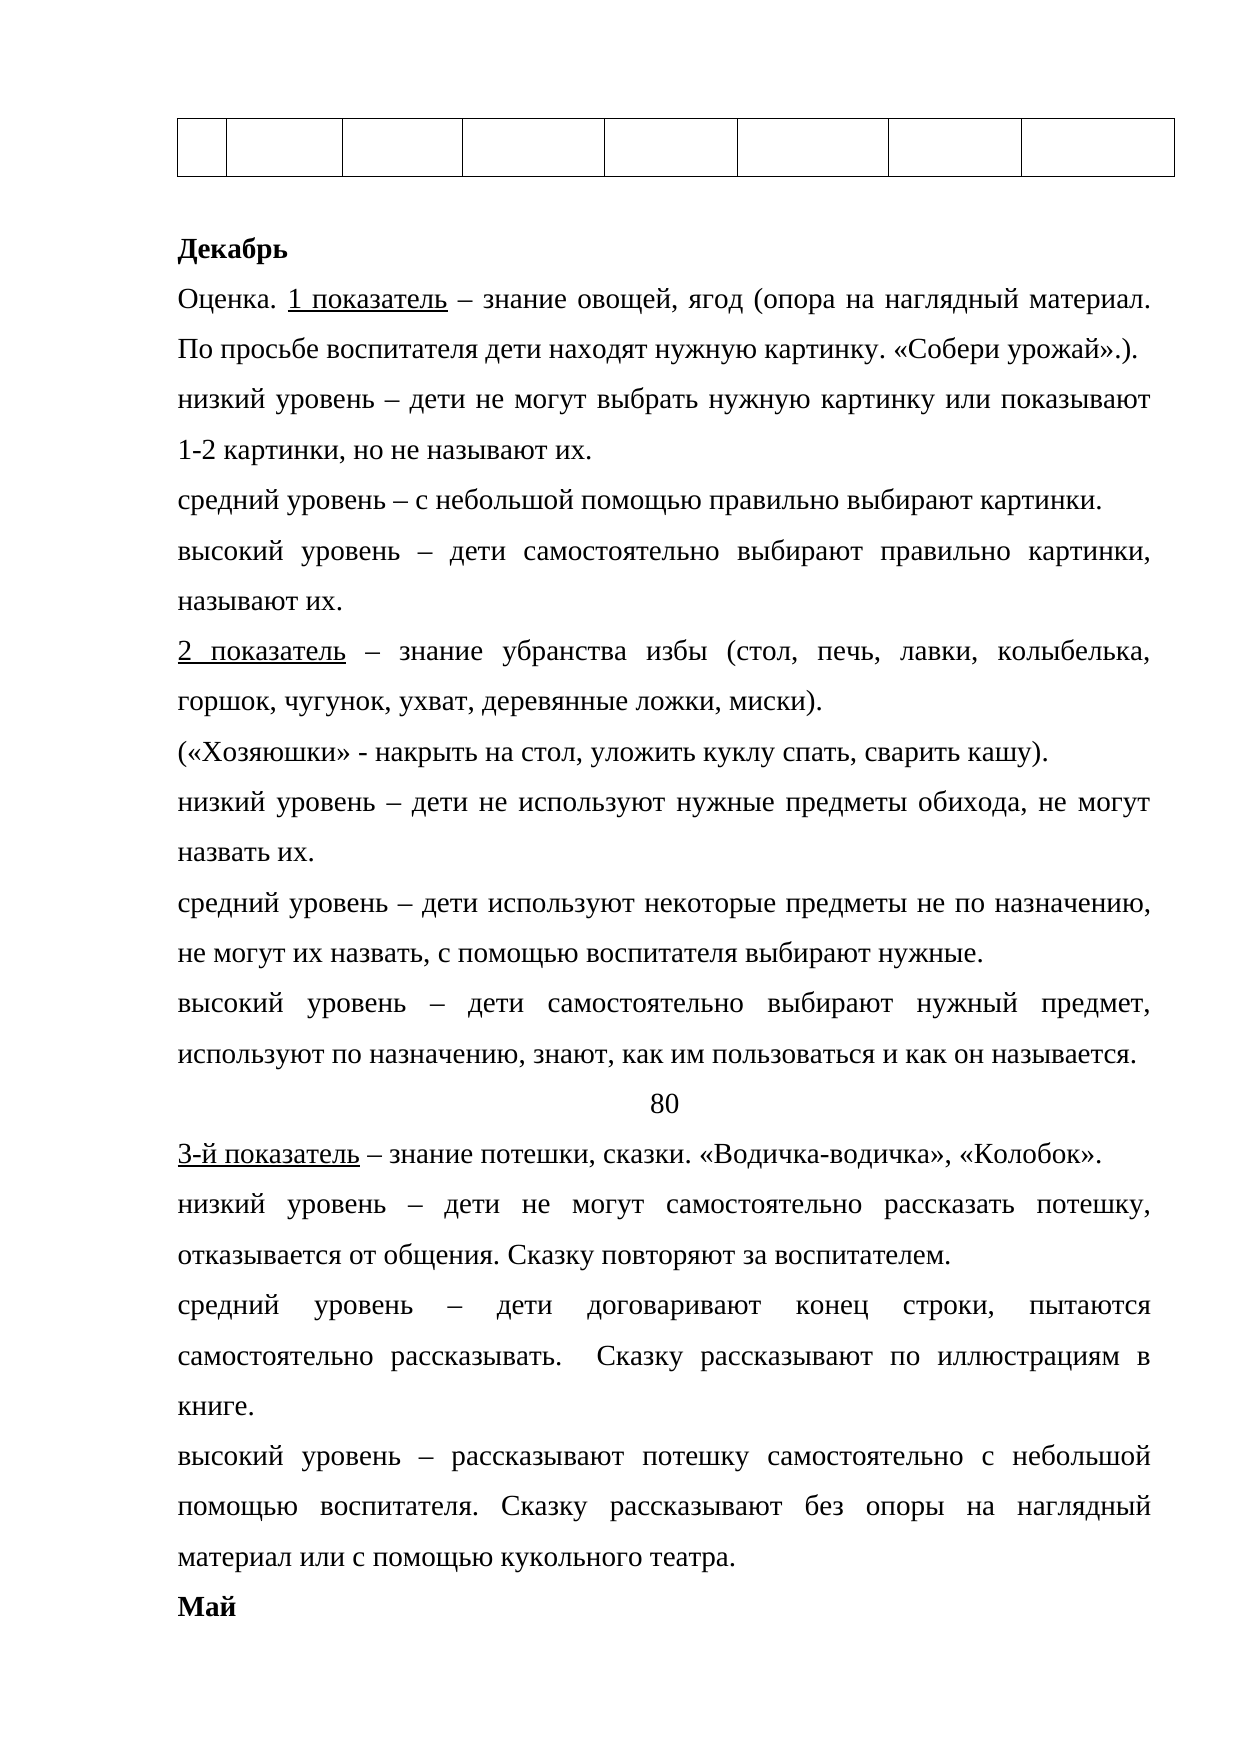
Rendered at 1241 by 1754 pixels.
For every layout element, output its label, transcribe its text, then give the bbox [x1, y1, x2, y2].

text 3-й показатель – знание потешки, сказки. «Водичка-водичка», «Колобок». [177, 1136, 1152, 1170]
text 80 [177, 1086, 1152, 1119]
table_cell [227, 119, 342, 176]
text низкий уровень – дети не используют нужные предметы обихода, не могут назвать их. [177, 784, 1152, 868]
table_cell [738, 119, 888, 176]
table_cell [605, 119, 737, 176]
text («Хозяюшки» - накрыть на стол, уложить куклу спать, сварить кашу). [177, 734, 1152, 767]
table_cell [889, 119, 1021, 176]
text низкий уровень – дети не могут выбрать нужную картинку или показывают 1-2 картинки, но не называют их. [177, 382, 1152, 466]
table_cell [343, 119, 462, 176]
text 2 показатель – знание убранства избы (стол, печь, лавки, колыбелька, горшок, чугунок, ухват, деревянные ложки, миски). [177, 633, 1152, 717]
text Оценка. 1 показатель – знание овощей, ягод (опора на наглядный материал. По просьбе воспитателя дети находят нужную картинку. «Собери урожай».). [177, 281, 1152, 365]
table_cell [463, 119, 604, 176]
text средний уровень – с небольшой помощью правильно выбирают картинки. [177, 482, 1152, 516]
text средний уровень – дети используют некоторые предметы не по назначению, не могут их назвать, с помощью воспитателя выбирают нужные. [177, 885, 1152, 969]
text Май [177, 1589, 1152, 1623]
text низкий уровень – дети не могут самостоятельно рассказать потешку, отказывается от общения. Сказку повторяют за воспитателем. [177, 1187, 1152, 1271]
text высокий уровень – дети самостоятельно выбирают нужный предмет, используют по назначению, знают, как им пользоваться и как он называется. [177, 985, 1152, 1069]
text средний уровень – дети договаривают конец строки, пытаются самостоятельно рассказывать. Сказку рассказывают по иллюстрациям в книге. [177, 1287, 1152, 1421]
table_cell [178, 119, 226, 176]
table_cell [1022, 119, 1174, 176]
text высокий уровень – дети самостоятельно выбирают правильно картинки, называют их. [177, 533, 1152, 616]
text высокий уровень – рассказывают потешку самостоятельно с небольшой помощью воспитателя. Сказку рассказывают без опоры на наглядный материал или с помощью кукольного театра. [177, 1438, 1152, 1572]
text Декабрь [177, 231, 1152, 264]
